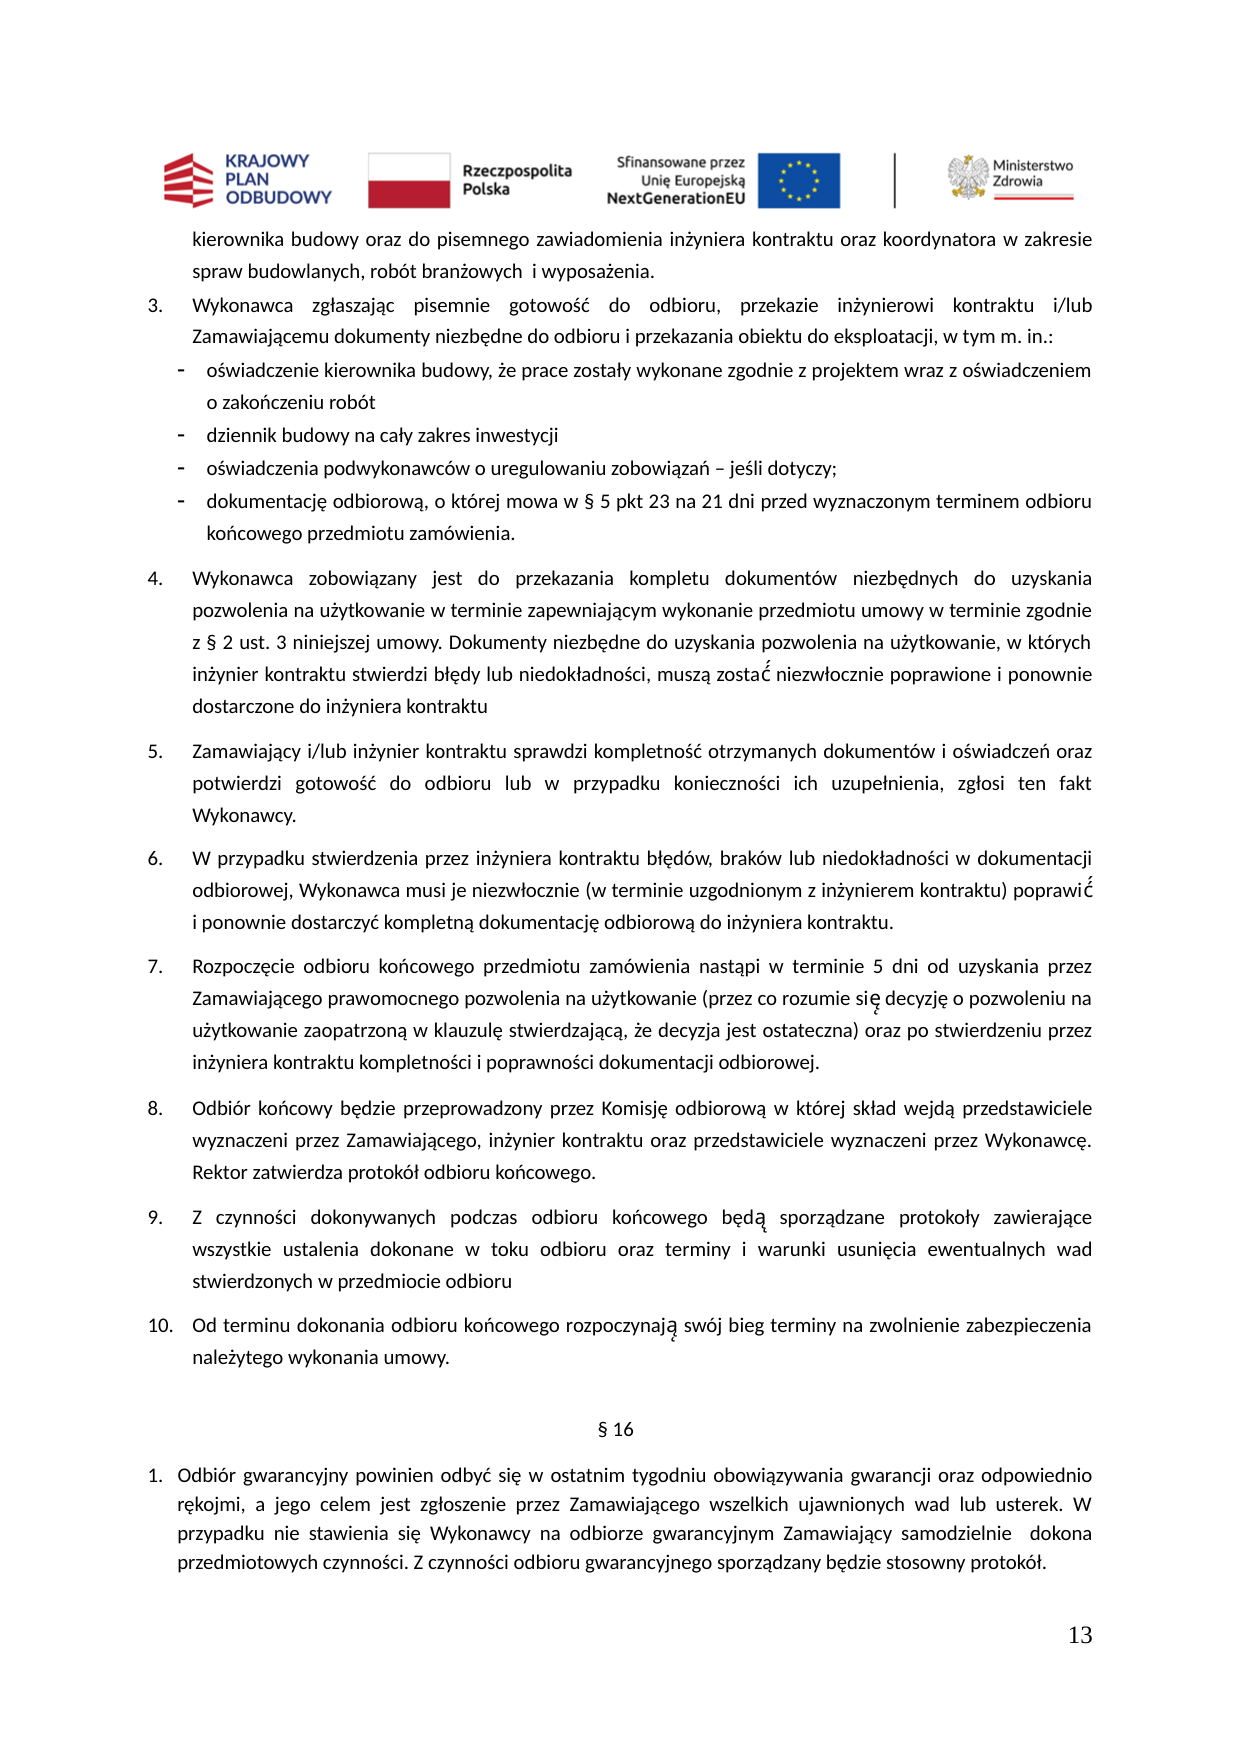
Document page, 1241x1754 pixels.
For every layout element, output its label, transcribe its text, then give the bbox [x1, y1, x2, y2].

text 1. Odbiór gwarancyjny powinien odbyć się w ostatnim tygodniu obowiązywania gwarancji oraz odpowiednio rękojmi, a jego celem jest zgłoszenie przez Zamawiającego wszelkich ujawnionych wad lub usterek. W przypadku nie stawienia się Wykonawcy na odbiorze gwarancyjnym Zamawiający samodzielnie dokona przedmiotowych czynności. Z czynności odbioru gwarancyjnego sporządzany będzie stosowny protokół. [147, 1463, 1094, 1575]
list oświadczenie kierownika budowy, że prace zostały wykonane zgodnie z projektem wraz z oświadczeniem o zakończeniu robót [177, 357, 1093, 414]
list Rozpoczęcie odbioru końcowego przedmiotu zamówienia nastąpi w terminie 5 dni od uzyskania przez Zamawiającego prawomocnego pozwolenia na użytkowanie (przez co rozumie się̨ decyzję o pozwoleniu na użytkowanie zaopatrzoną w klauzulę stwierdzającą, że decyzja jest ostateczna) oraz po stwierdzeniu przez inżyniera kontraktu kompletności i poprawności dokumentacji odbiorowej. [147, 953, 1093, 1075]
text § 16 [146, 1416, 1094, 1441]
picture [147, 130, 1093, 225]
list Odbiór końcowy będzie przeprowadzony przez Komisję odbiorową w której skład wejdą przedstawiciele wyznaczeni przez Zamawiającego, inżynier kontraktu oraz przedstawiciele wyznaczeni przez Wykonawcę. Rektor zatwierdza protokół odbioru końcowego. [147, 1095, 1093, 1184]
list dziennik budowy na cały zakres inwestycji [177, 422, 1093, 448]
list W przypadku stwierdzenia przez inżyniera kontraktu błędów, braków lub niedokładności w dokumentacji odbiorowej, Wykonawca musi je niezwłocznie (w terminie uzgodnionym z inżynierem kontraktu) poprawić́ i ponownie dostarczyć kompletną dokumentację odbiorową do inżyniera kontraktu. [147, 846, 1093, 935]
list Zamawiający i/lub inżynier kontraktu sprawdzi kompletność otrzymanych dokumentów i oświadczeń oraz potwierdzi gotowość do odbioru lub w przypadku konieczności ich uzupełnienia, zgłosi ten fakt Wykonawcy. [147, 738, 1093, 827]
list dokumentację odbiorową, o której mowa w § 5 pkt 23 na 21 dni przed wyznaczonym terminem odbioru końcowego przedmiotu zamówienia. [177, 489, 1093, 546]
list Od terminu dokonania odbioru końcowego rozpoczynają̨ swój bieg terminy na zwolnienie zabezpieczenia należytego wykonania umowy. [147, 1313, 1093, 1370]
list oświadczenia podwykonawców o uregulowaniu zobowiązań – jeśli dotyczy; [177, 455, 1093, 481]
list Z czynności dokonywanych podczas odbioru końcowego będą̨ sporządzane protokoły zawierające wszystkie ustalenia dokonane w toku odbioru oraz terminy i warunki usunięcia ewentualnych wad stwierdzonych w przedmiocie odbioru [147, 1204, 1093, 1293]
list Wykonawca zobowiązany jest do przekazania kompletu dokumentów niezbędnych do uzyskania pozwolenia na użytkowanie w terminie zapewniającym wykonanie przedmiotu umowy w terminie zgodnie z § 2 ust. 3 niniejszej umowy. Dokumenty niezbędne do uzyskania pozwolenia na użytkowanie, w których inżynier kontraktu stwierdzi błędy lub niedokładności, muszą zostać́ niezwłocznie poprawione i ponownie dostarczone do inżyniera kontraktu [147, 565, 1093, 719]
list Wykonawca zgłaszając pisemnie gotowość do odbioru, przekazie inżynierowi kontraktu i/lub Zamawiającemu dokumenty niezbędne do odbioru i przekazania obiektu do eksploatacji, w tym m. in.: [147, 292, 1093, 349]
